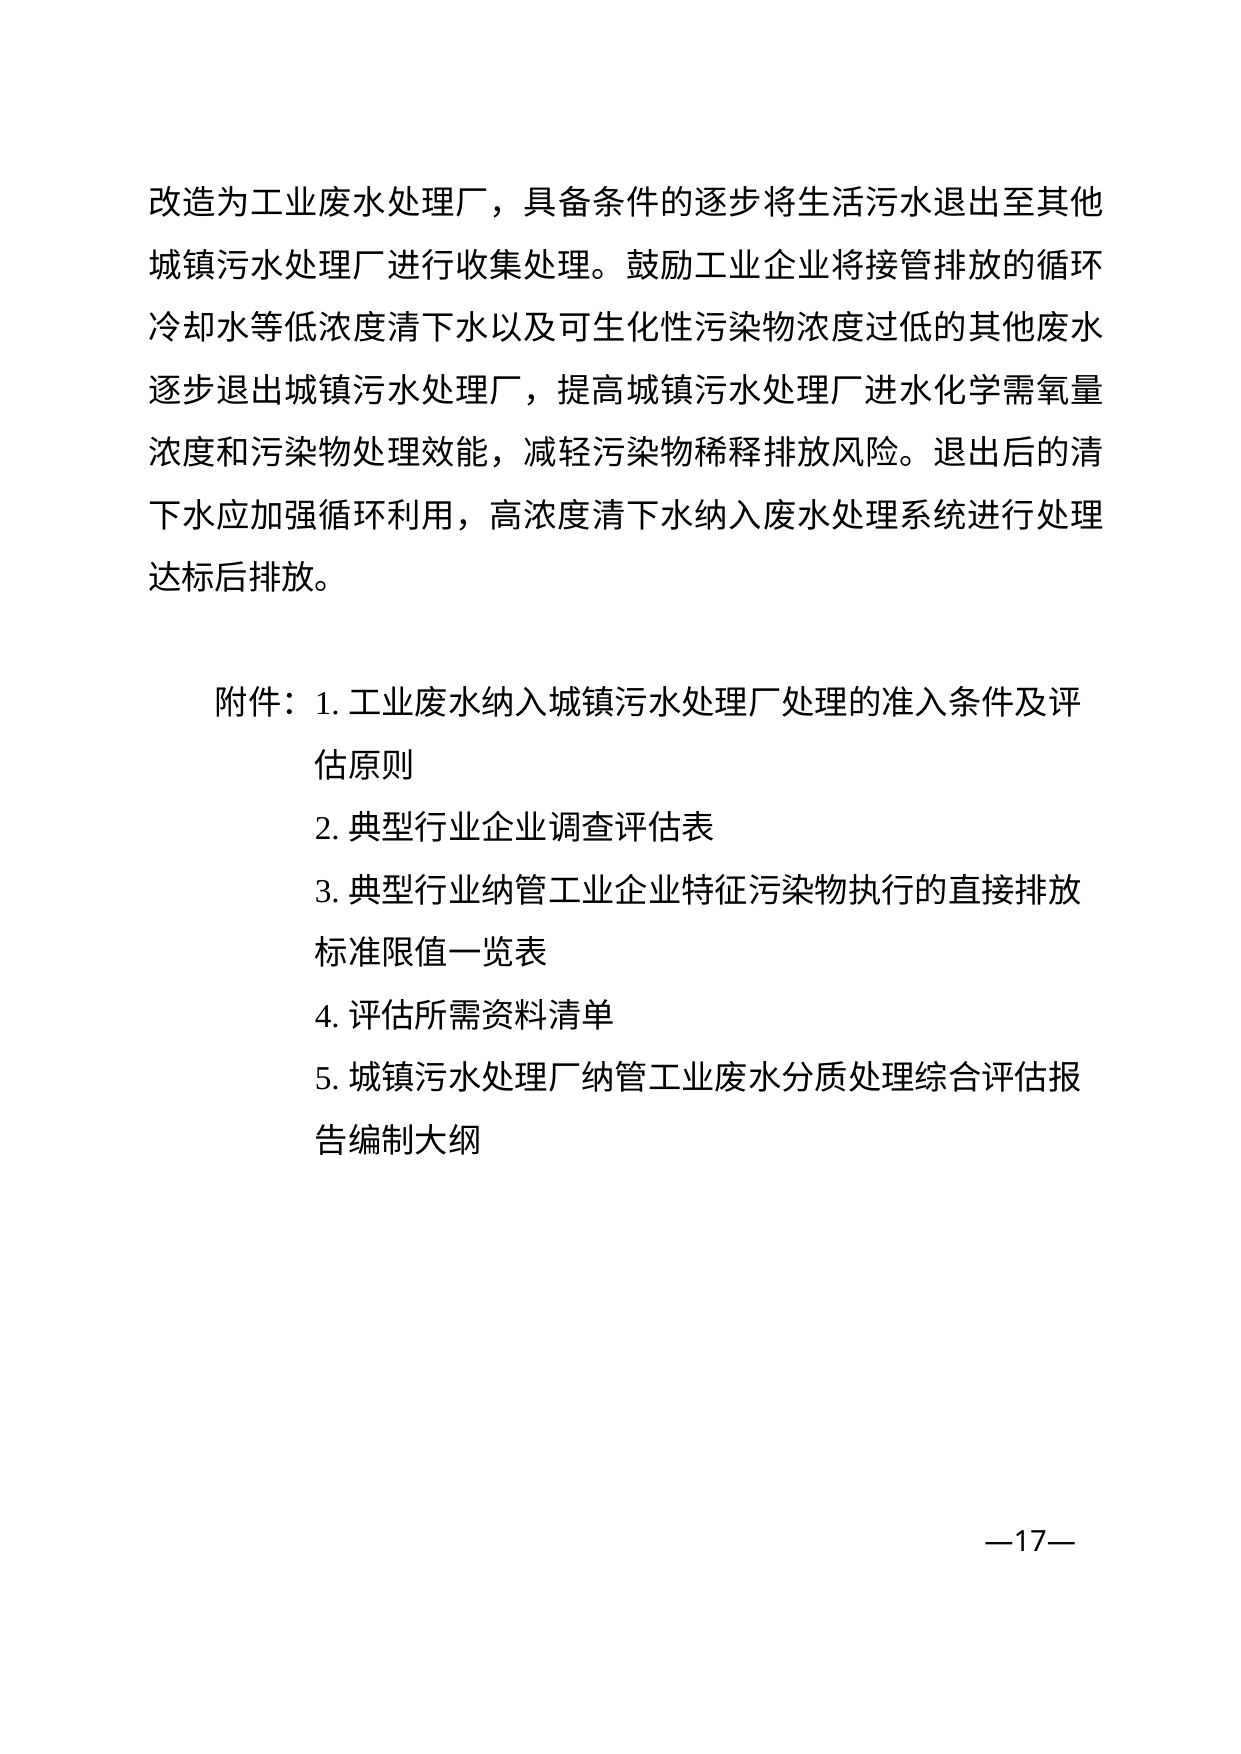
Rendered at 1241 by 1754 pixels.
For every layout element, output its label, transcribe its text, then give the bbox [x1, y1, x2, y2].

text 附件：1. 工业废水纳入城镇污水处理厂处理的准入条件及评 [148, 664, 1105, 727]
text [148, 164, 1105, 602]
text 估原则 [148, 727, 1105, 789]
text 3. 典型行业纳管工业企业特征污染物执行的直接排放 [148, 852, 1105, 914]
text 标准限值一览表 [148, 914, 1105, 977]
text 4. 评估所需资料清单 [148, 977, 1105, 1039]
text 告编制大纲 [148, 1102, 1105, 1164]
text 2. 典型行业企业调查评估表 [148, 789, 1105, 852]
text 5. 城镇污水处理厂纳管工业废水分质处理综合评估报 [148, 1039, 1105, 1102]
